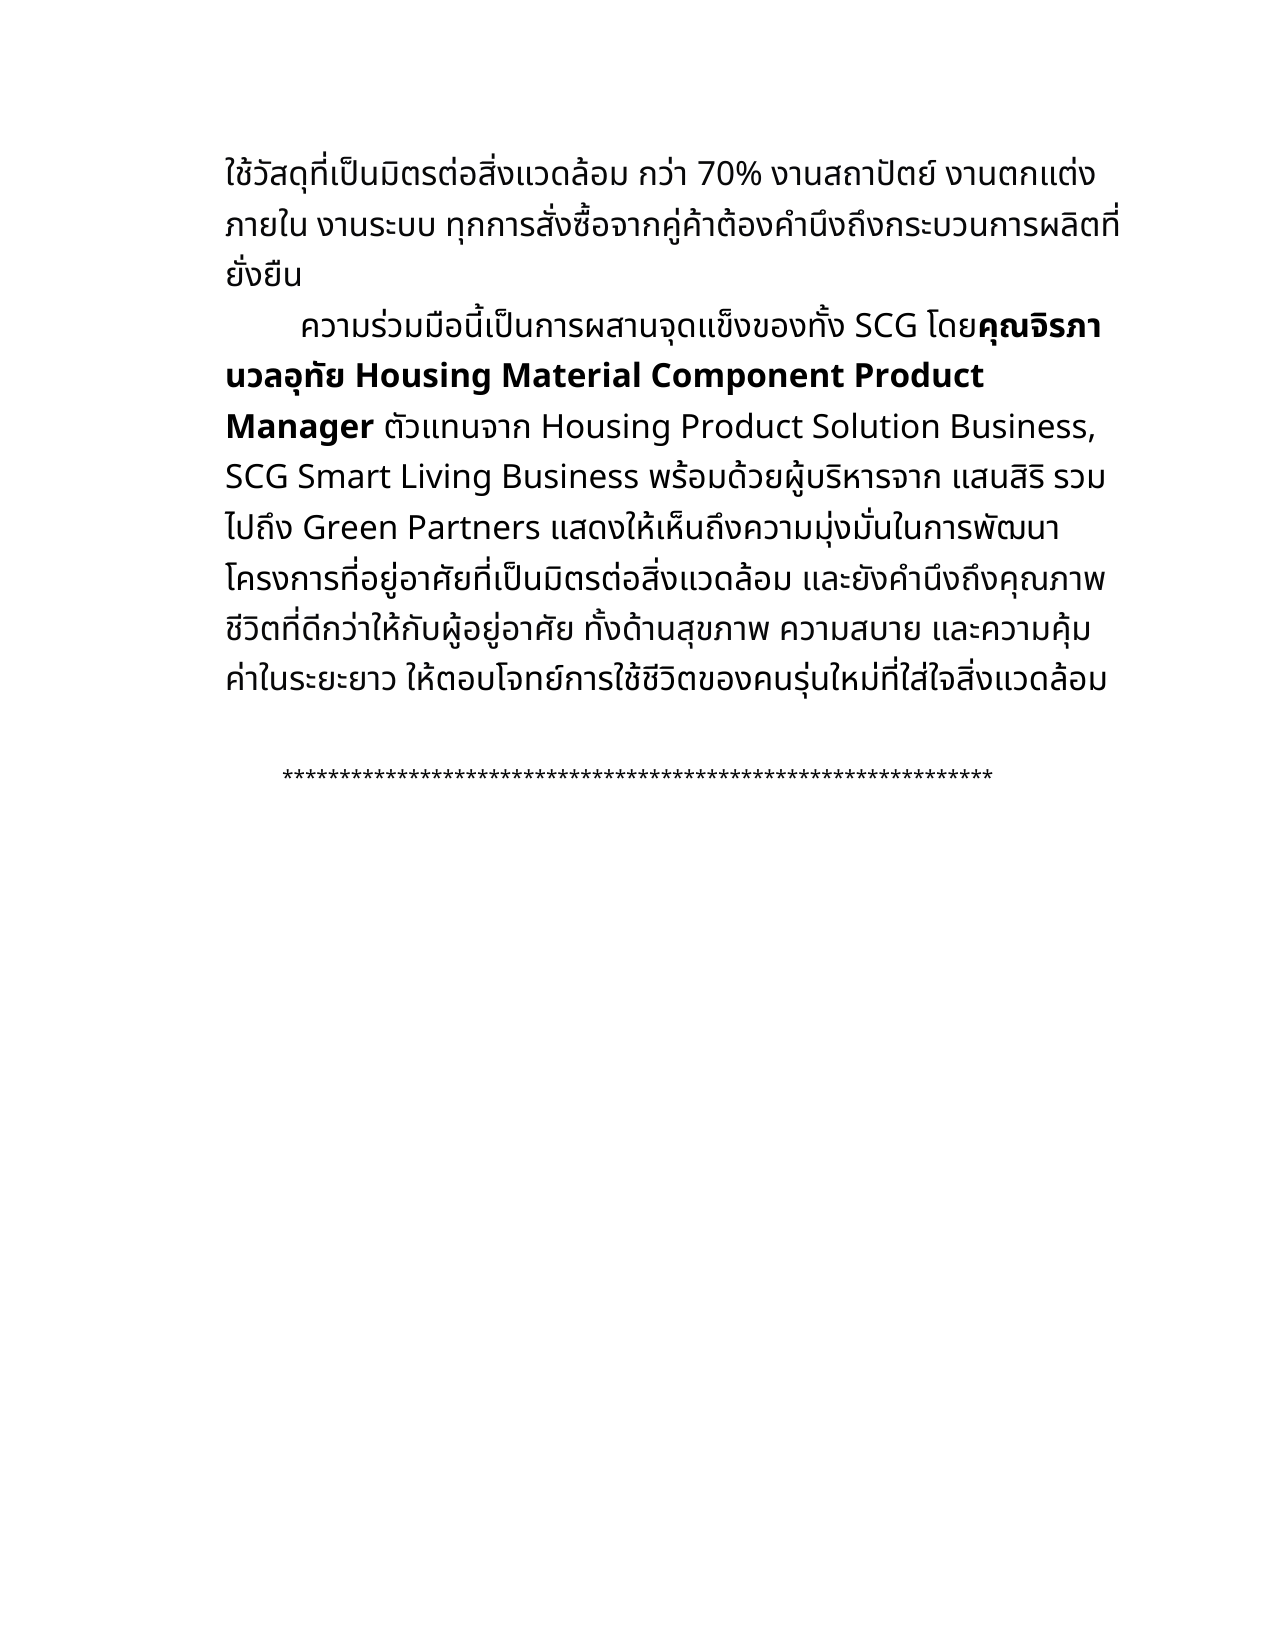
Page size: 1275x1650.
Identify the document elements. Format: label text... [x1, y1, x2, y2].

list ใช้วัสดุที่เป็นมิตรต่อสิ่งแวดล้อม กว่า 70% งานสถาปัตย์ งานตกแต่งภายใน งานระบบ ทุกการสั่งซื้อจากคู่ค้าต้องคำนึงถึงกระบวนการผลิตที่ยั่งยืน [225, 150, 1125, 301]
list ความร่วมมือนี้เป็นการผสานจุดแข็งของทั้ง SCG โดยคุณจิรภา นวลอุทัย Housing Material Component Product Manager ตัวแทนจาก Housing Product Solution Business, SCG Smart Living Business พร้อมด้วยผู้บริหารจาก แสนสิริ รวมไปถึง Green Partners แสดงให้เห็นถึงความมุ่งมั่นในการพัฒนาโครงการที่อยู่อาศัยที่เป็นมิตรต่อสิ่งแวดล้อม และยังคำนึงถึงคุณภาพชีวิตที่ดีกว่าให้กับผู้อยู่อาศัย ทั้งด้านสุขภาพ ความสบาย และความคุ้มค่าในระยะยาว ให้ตอบโจทย์การใช้ชีวิตของคนรุ่นใหม่ที่ใส่ใจสิ่งแวดล้อม [225, 301, 1125, 706]
text ************************************************************** [150, 763, 1125, 791]
